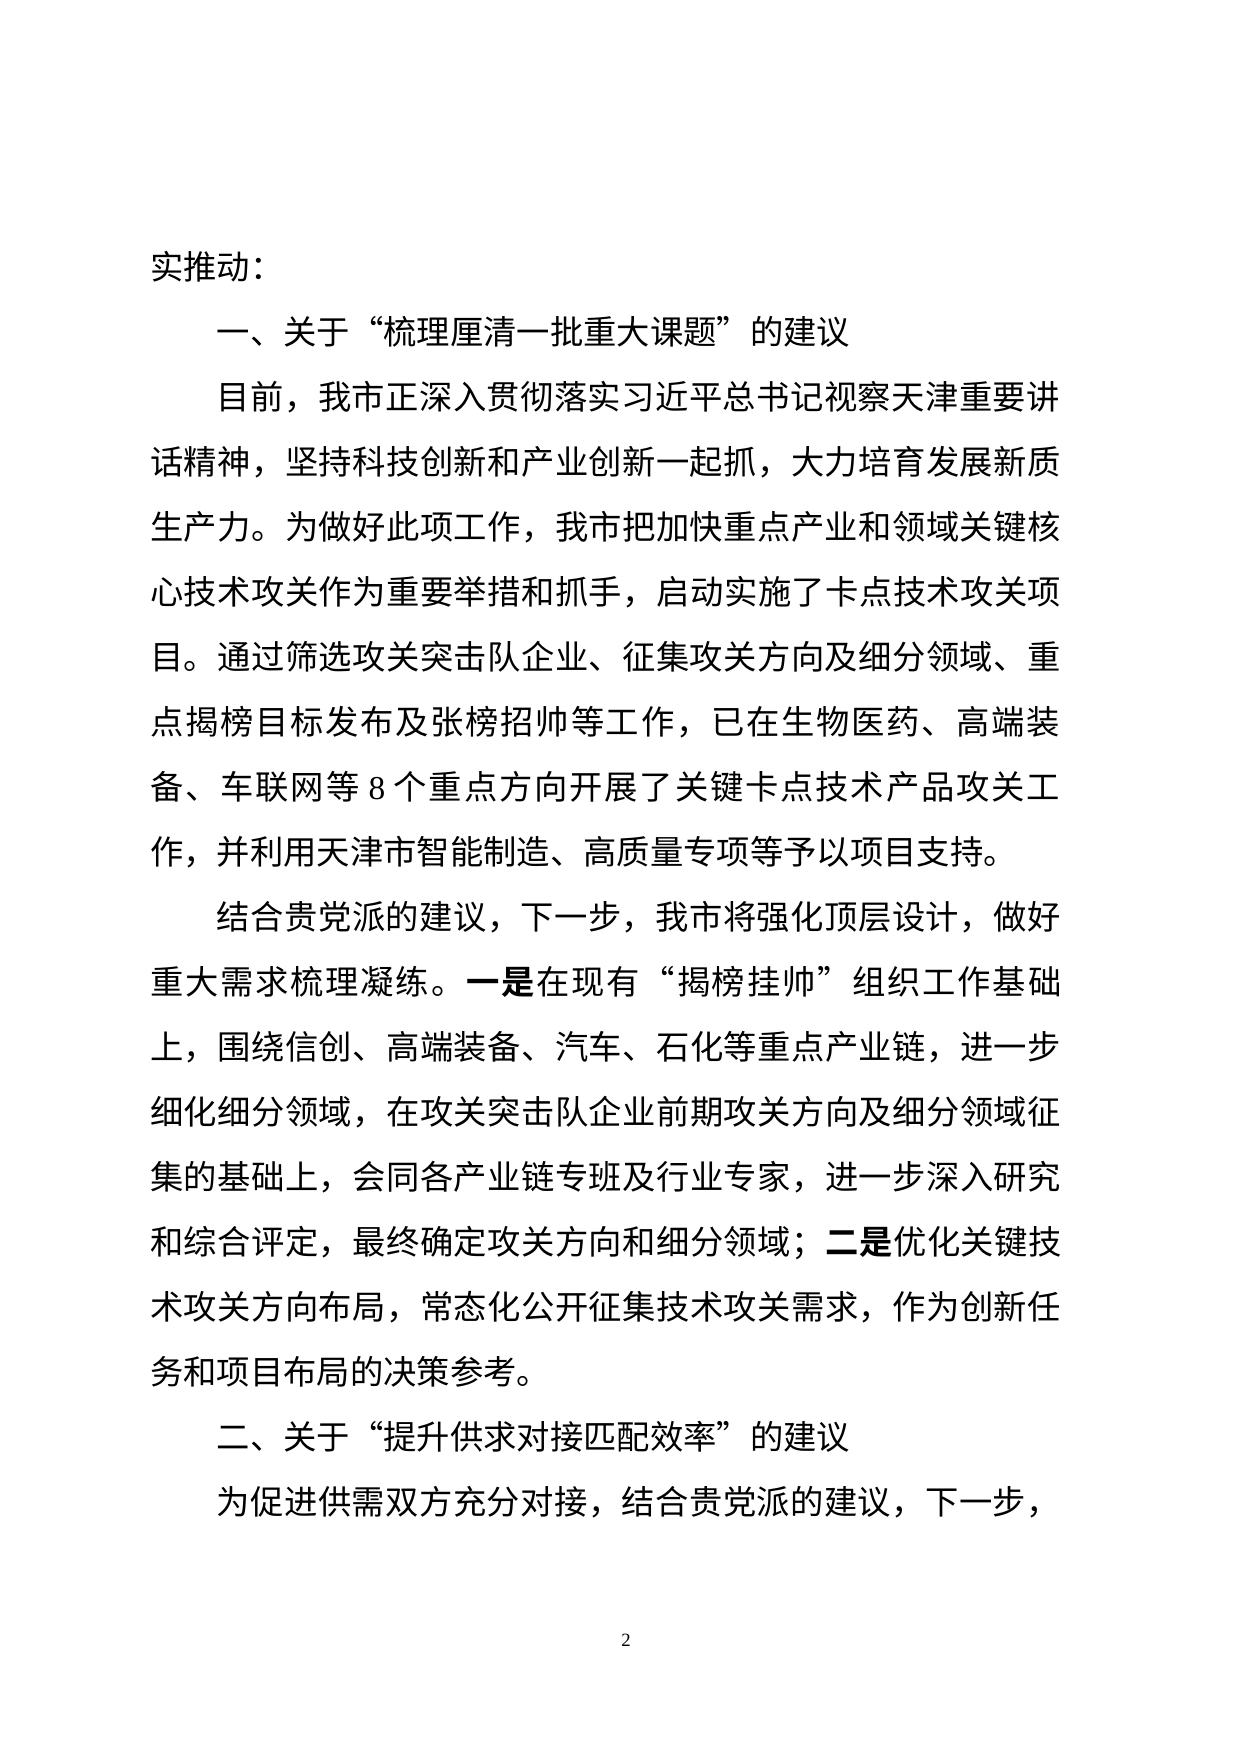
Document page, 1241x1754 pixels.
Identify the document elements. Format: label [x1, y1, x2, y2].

table_cell [139, 233, 1084, 1533]
